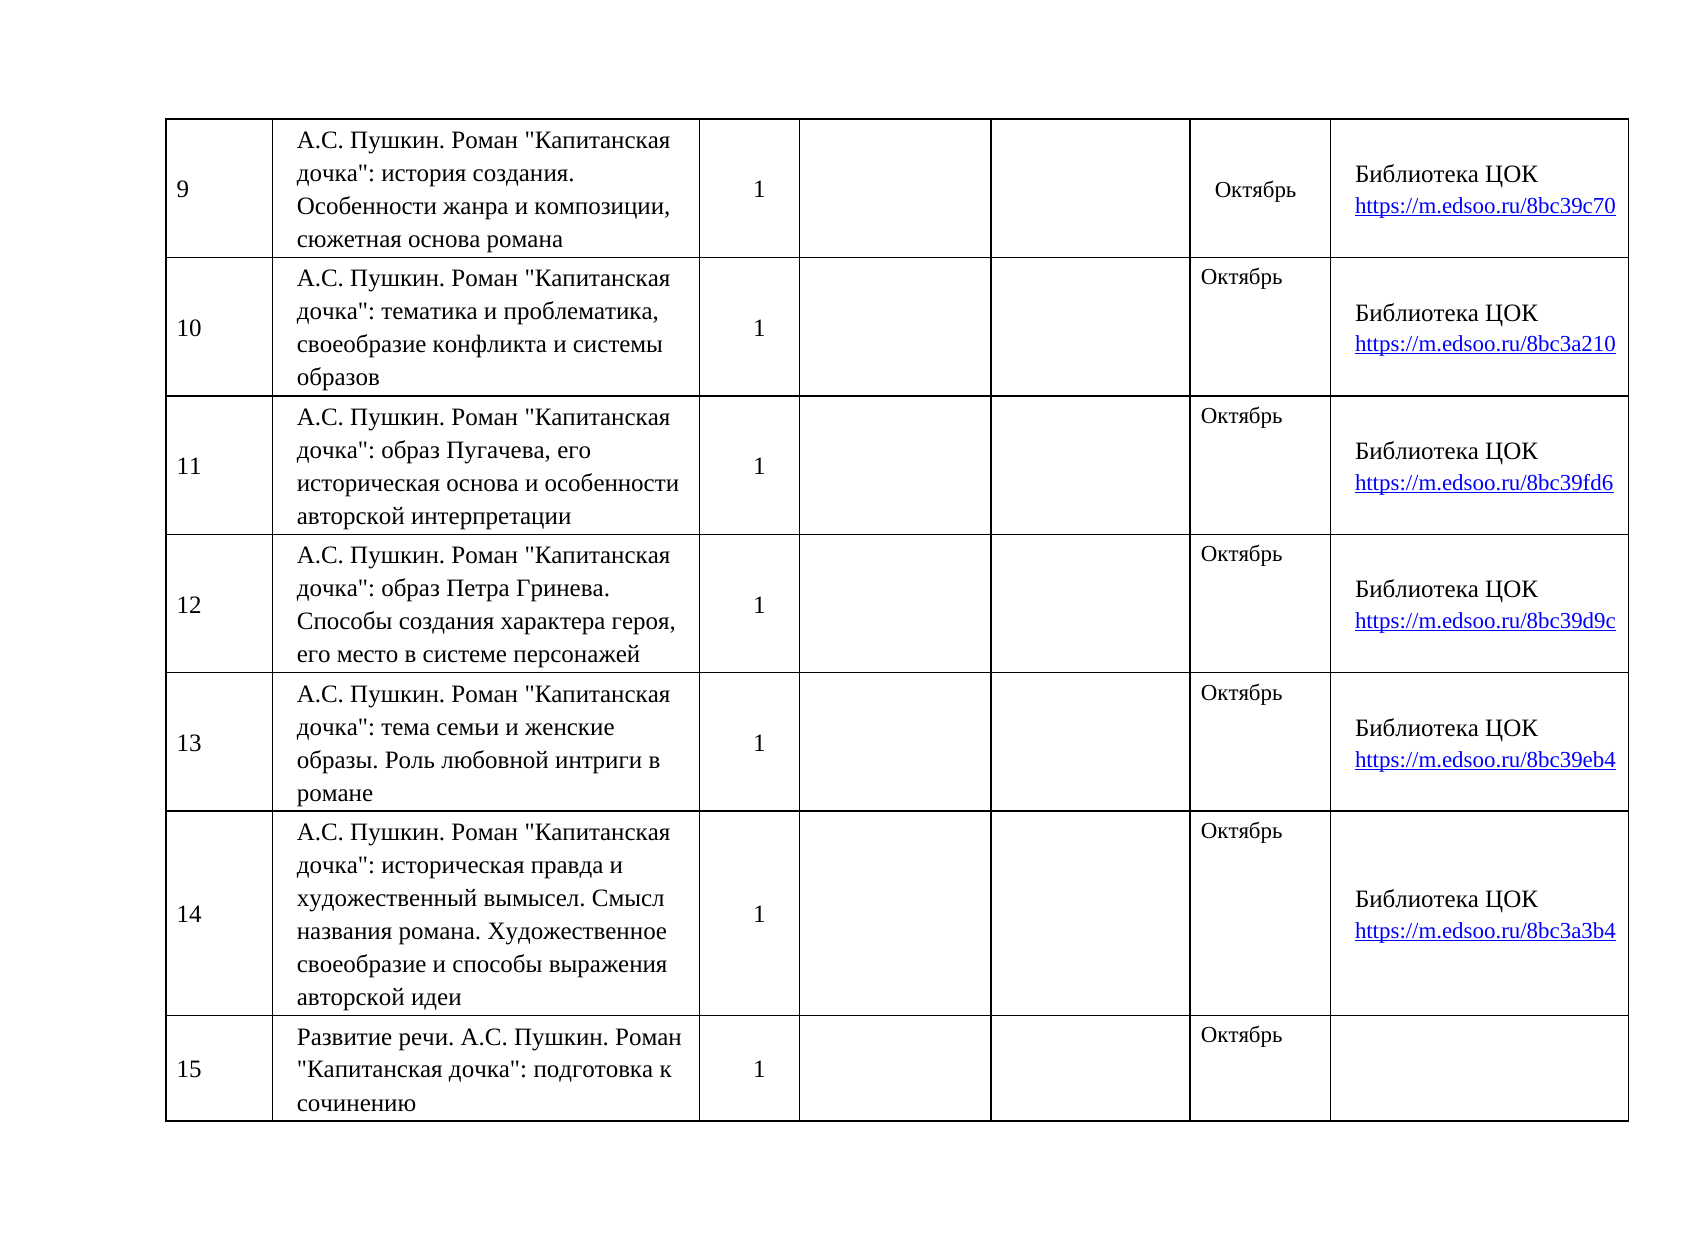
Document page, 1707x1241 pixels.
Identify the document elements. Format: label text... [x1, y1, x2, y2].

table_cell 1 [700, 258, 799, 395]
table_cell [800, 535, 990, 672]
table_cell Развитие речи. А.С. Пушкин. Роман "Капитанская дочка": подготовка к сочинению [273, 1016, 699, 1120]
table_cell 12 [167, 535, 272, 672]
table_cell 1 [700, 812, 799, 1015]
table_cell Октябрь [1191, 1016, 1330, 1120]
table_cell [992, 397, 1189, 533]
table_cell [1331, 1016, 1628, 1120]
table_cell [992, 673, 1189, 810]
table_cell Библиотека ЦОК https://m.edsoo.ru/8bc39d9c [1331, 535, 1628, 672]
table_cell [800, 1016, 990, 1120]
table_cell [800, 673, 990, 810]
table_cell Октябрь [1191, 673, 1330, 810]
table_cell Октябрь [1191, 812, 1330, 1015]
table_cell Октябрь [1191, 120, 1330, 257]
table_cell 1 [700, 535, 799, 672]
table_cell Октябрь [1191, 535, 1330, 672]
table_cell Библиотека ЦОК https://m.edsoo.ru/8bc39eb4 [1331, 673, 1628, 810]
table_cell 1 [700, 673, 799, 810]
table_cell [800, 258, 990, 395]
table_cell [992, 1016, 1189, 1120]
table_cell А.С. Пушкин. Роман "Капитанская дочка": образ Пугачева, его историческая основа и особенности авторской интерпретации [273, 397, 699, 533]
table_cell [800, 397, 990, 533]
table_cell Библиотека ЦОК https://m.edsoo.ru/8bc3a210 [1331, 258, 1628, 395]
table_cell 1 [700, 1016, 799, 1120]
table_cell [800, 812, 990, 1015]
table_cell А.С. Пушкин. Роман "Капитанская дочка": тематика и проблематика, своеобразие конфликта и системы образов [273, 258, 699, 395]
table_cell 14 [167, 812, 272, 1015]
table_cell [992, 258, 1189, 395]
table_cell Октябрь [1191, 258, 1330, 395]
table_cell Библиотека ЦОК https://m.edsoo.ru/8bc3a3b4 [1331, 812, 1628, 1015]
table_cell А.С. Пушкин. Роман "Капитанская дочка": история создания. Особенности жанра и композиции, сюжетная основа романа [273, 120, 699, 257]
table_cell А.С. Пушкин. Роман "Капитанская дочка": образ Петра Гринева. Способы создания характера героя, его место в системе персонажей [273, 535, 699, 672]
table_cell [992, 535, 1189, 672]
table_cell Библиотека ЦОК https://m.edsoo.ru/8bc39fd6 [1331, 397, 1628, 533]
table_cell 1 [700, 397, 799, 533]
table_cell А.С. Пушкин. Роман "Капитанская дочка": историческая правда и художественный вымысел. Смысл названия романа. Художественное своеобразие и способы выражения авторской идеи [273, 812, 699, 1015]
table_cell 15 [167, 1016, 272, 1120]
table_cell 11 [167, 397, 272, 533]
table_cell [800, 120, 990, 257]
table_cell 9 [167, 120, 272, 257]
table_cell [992, 812, 1189, 1015]
table_cell [992, 120, 1189, 257]
table_cell Октябрь [1191, 397, 1330, 533]
table_cell 1 [700, 120, 799, 257]
table_cell 13 [167, 673, 272, 810]
table_cell А.С. Пушкин. Роман "Капитанская дочка": тема семьи и женские образы. Роль любовной интриги в романе [273, 673, 699, 810]
table_cell Библиотека ЦОК https://m.edsoo.ru/8bc39c70 [1331, 120, 1628, 257]
table_cell 10 [167, 258, 272, 395]
